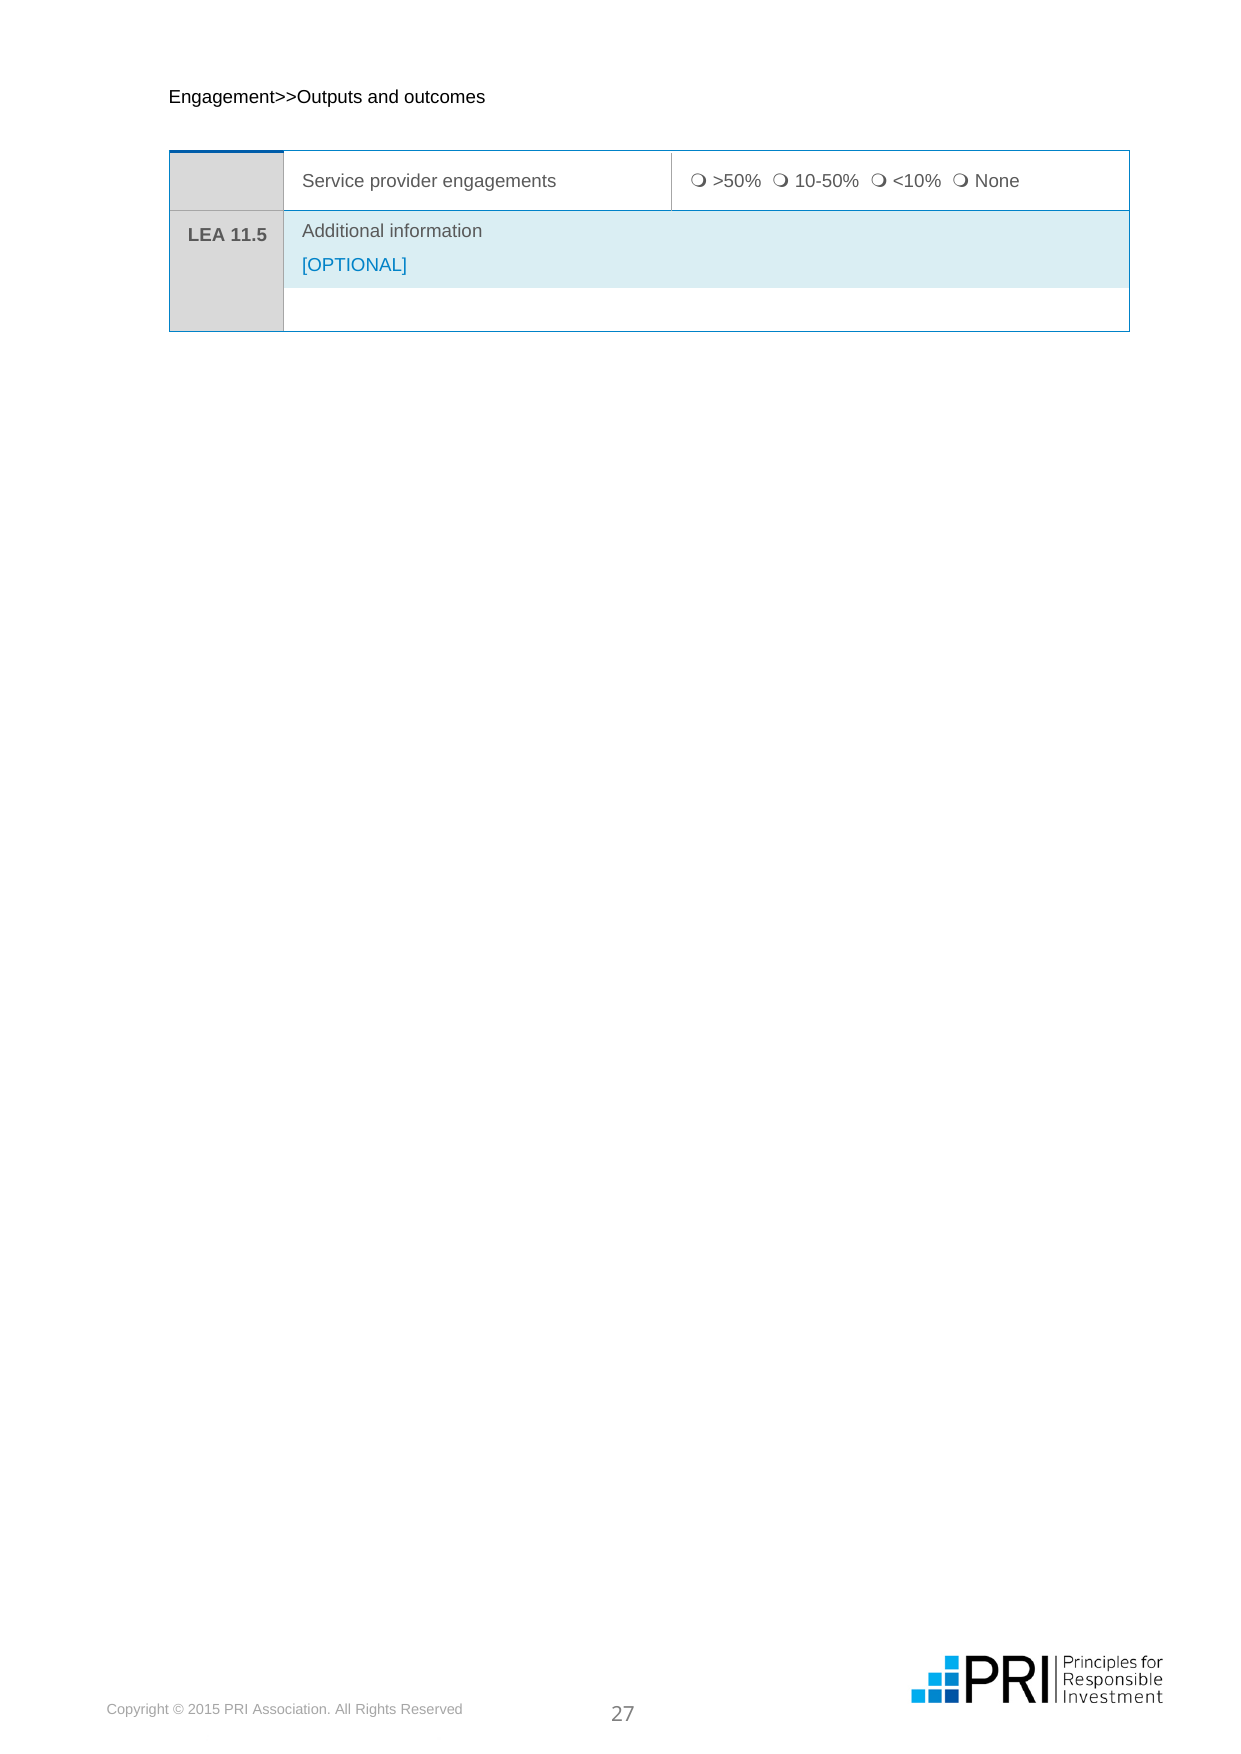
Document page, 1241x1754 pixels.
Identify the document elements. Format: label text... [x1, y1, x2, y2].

table_cell Additional information [Optional] [284, 211, 1129, 288]
picture [401, 257, 405, 272]
table_cell Service provider engagements [284, 151, 671, 210]
table_cell >50% 10-50% <10% None [671, 151, 1129, 210]
picture [0, 1631, 1241, 1754]
table_cell [284, 288, 1129, 331]
table_cell LEA 11.5 [170, 211, 283, 331]
